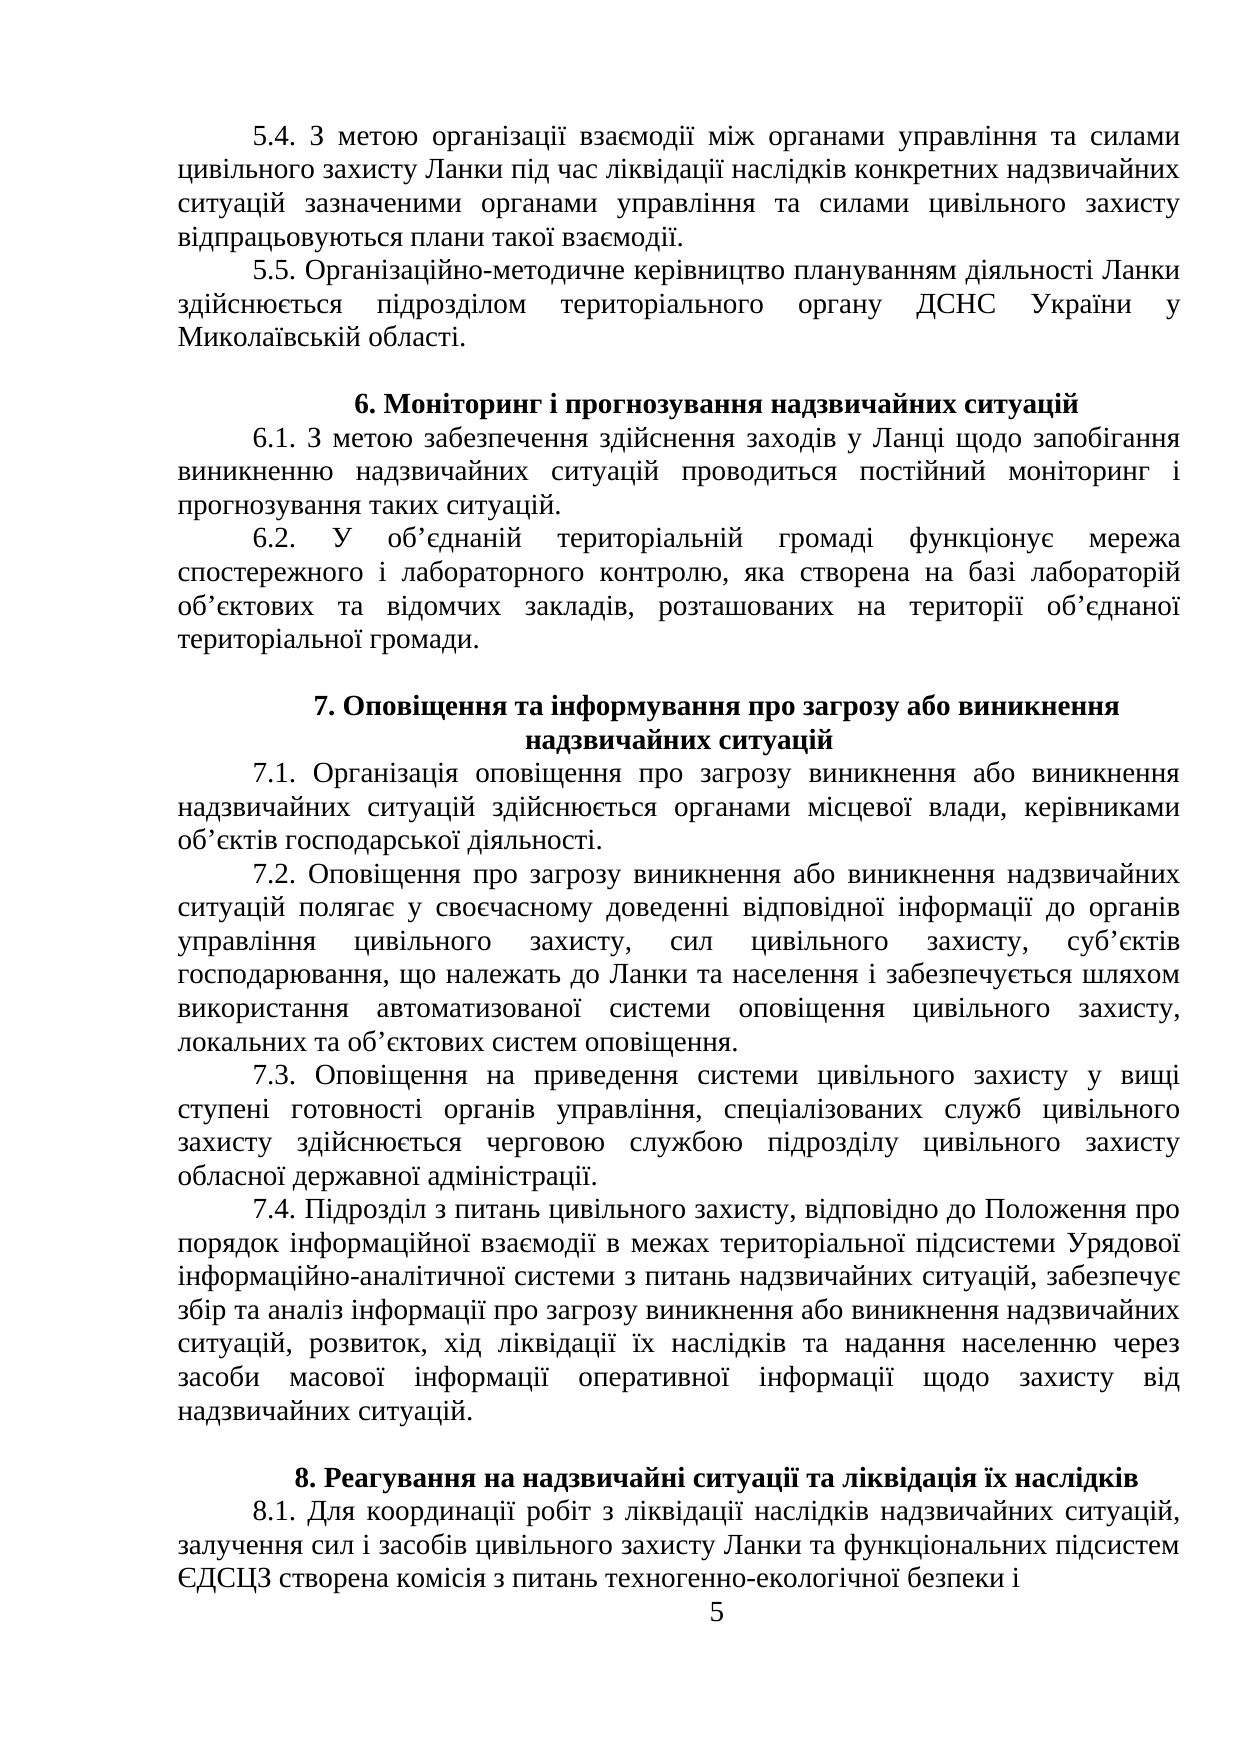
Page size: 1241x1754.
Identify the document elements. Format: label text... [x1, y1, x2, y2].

text 7.4. Підрозділ з питань цивільного захисту, відповідно до Положення про порядок інформаційної взаємодії в межах територіальної підсистеми Урядової інформаційно-аналітичної системи з питань надзвичайних ситуацій, забезпечує збір та аналіз інформації про загрозу виникнення або виникнення надзвичайних ситуацій, розвиток, хід ліквідації їх наслідків та надання населенню через засоби масової інформації оперативної інформації щодо захисту від надзвичайних ситуацій. [177, 1191, 1181, 1426]
text 7. Оповіщення та інформування про загрозу або виникнення надзвичайних ситуацій [177, 688, 1181, 755]
text 6.2. У об’єднаній територіальній громаді функціонує мережа спостережного і лабораторного контролю, яка створена на базі лабораторій об’єктових та відомчих закладів, розташованих на території об’єднаної територіальної громади. [177, 521, 1181, 655]
text 6. Моніторинг і прогнозування надзвичайних ситуацій [177, 386, 1181, 420]
text 5.4. З метою організації взаємодії між органами управління та силами цивільного захисту Ланки під час ліквідації наслідків конкретних надзвичайних ситуацій зазначеними органами управління та силами цивільного захисту відпрацьовуються плани такої взаємодії. [177, 118, 1181, 252]
text 8.1. Для координації робіт з ліквідації наслідків надзвичайних ситуацій, залучення сил і засобів цивільного захисту Ланки та функціональних підсистем ЄДСЦЗ створена комісія з питань техногенно-екологічної безпеки і [177, 1493, 1181, 1594]
text 6.1. З метою забезпечення здійснення заходів у Ланці щодо запобігання виникненню надзвичайних ситуацій проводиться постійний моніторинг і прогнозування таких ситуацій. [177, 420, 1181, 521]
text 7.1. Організація оповіщення про загрозу виникнення або виникнення надзвичайних ситуацій здійснюється органами місцевої влади, керівниками об’єктів господарської діяльності. [177, 755, 1181, 856]
text 7.2. Оповіщення про загрозу виникнення або виникнення надзвичайних ситуацій полягає у своєчасному доведенні відповідної інформації до органів управління цивільного захисту, сил цивільного захисту, суб’єктів господарювання, що належать до Ланки та населення і забезпечується шляхом використання автоматизованої системи оповіщення цивільного захисту, локальних та об’єктових систем оповіщення. [177, 856, 1181, 1057]
text 7.3. Оповіщення на приведення системи цивільного захисту у вищі ступені готовності органів управління, спеціалізованих служб цивільного захисту здійснюється черговою службою підрозділу цивільного захисту обласної державної адміністрації. [177, 1057, 1181, 1191]
text 5 [177, 1594, 1181, 1627]
text 8. Реагування на надзвичайні ситуації та ліквідація їх наслідків [177, 1460, 1181, 1493]
text 5.5. Організаційно-методичне керівництво плануванням діяльності Ланки здійснюється підрозділом територіального органу ДСНС України у Миколаївській області. [177, 252, 1181, 353]
